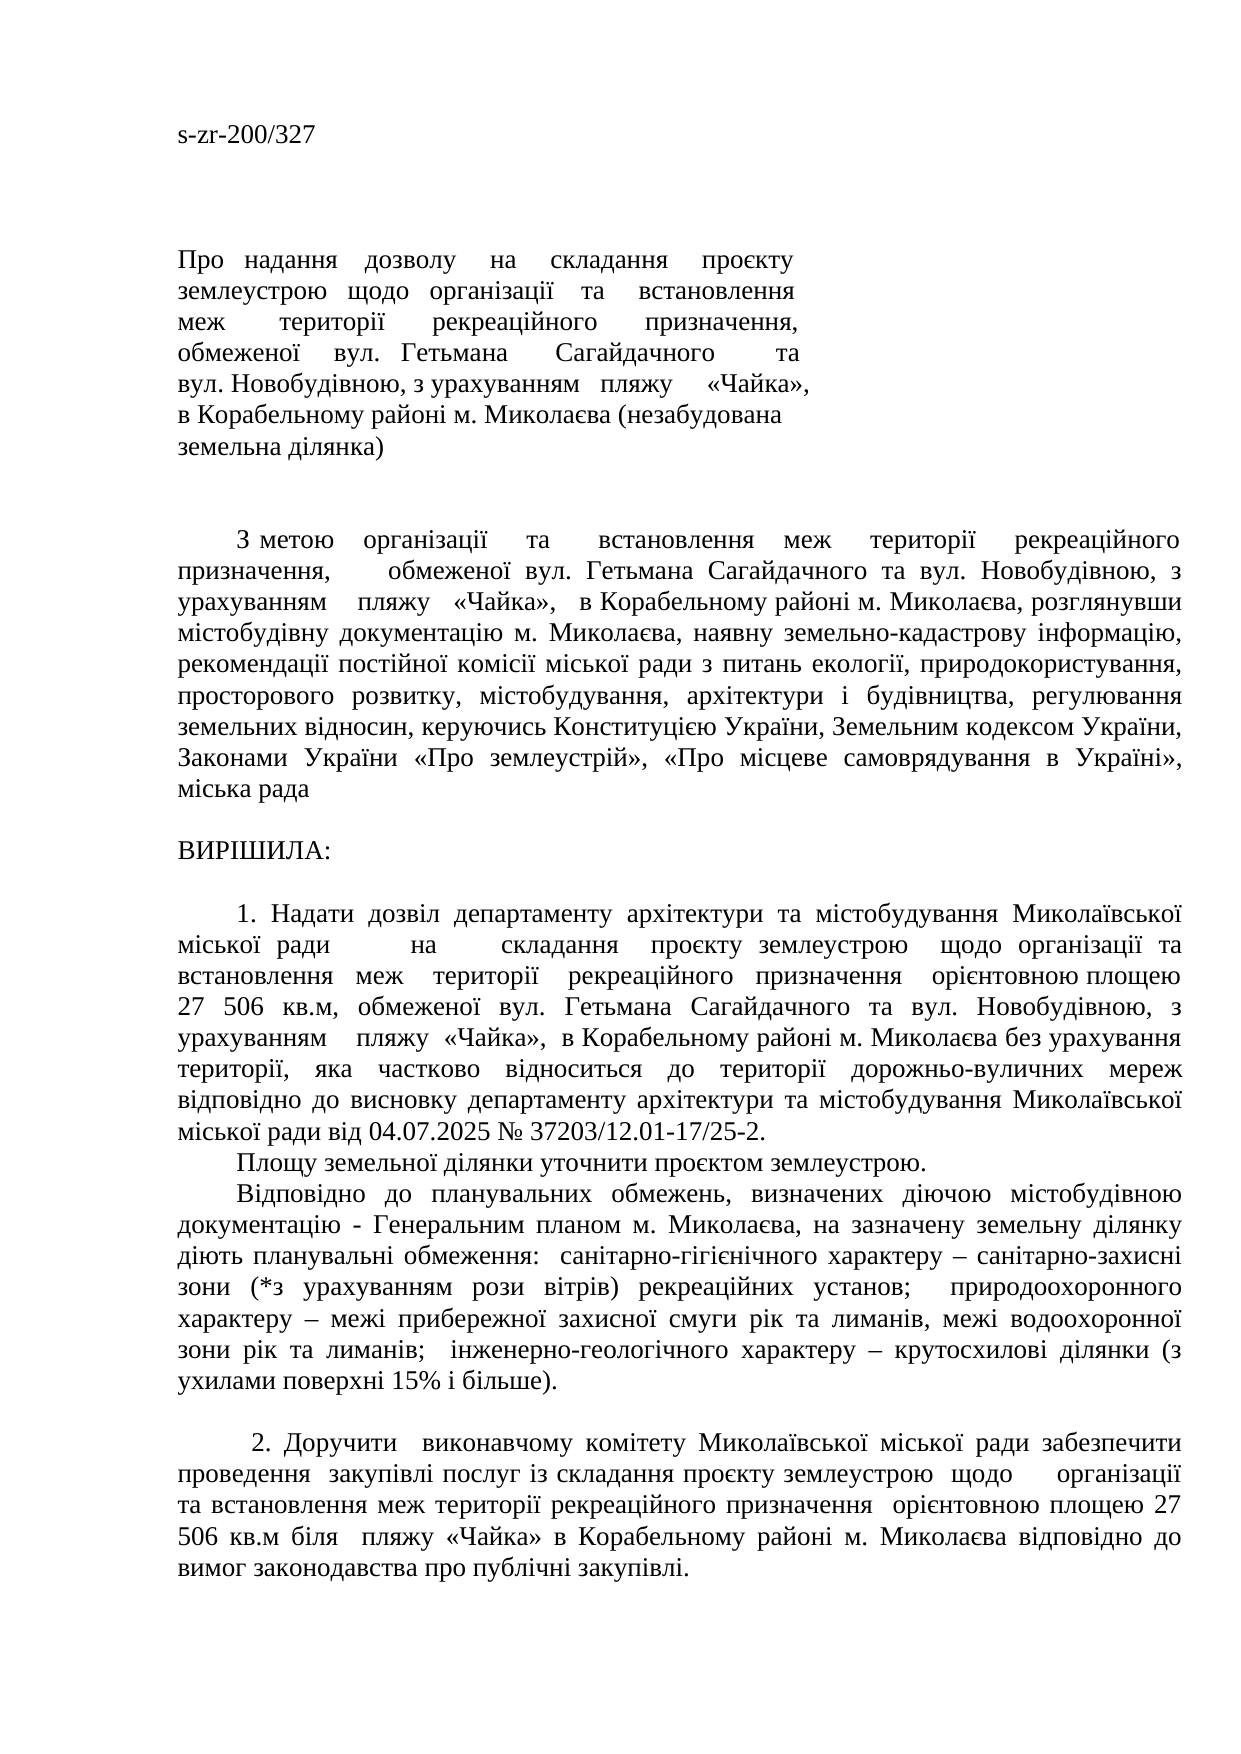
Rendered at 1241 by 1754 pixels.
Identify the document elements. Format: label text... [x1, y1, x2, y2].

text Площу земельної ділянки уточнити проєктом землеустрою. [177, 1146, 1183, 1177]
text землеустрою щодо організації та встановлення [177, 274, 1183, 305]
text ВИРІШИЛА: [177, 834, 1183, 866]
text вул. Новобудівною, з урахуванням пляжу «Чайка», [177, 367, 1183, 398]
text Відповідно до планувальних обмежень, визначених діючою містобудівною документацію - Генеральним планом м. Миколаєва, на зазначену земельну ділянку діють планувальні обмеження: санітарно-гігієнічного характеру – санітарно-захисні зони (*з урахуванням рози вітрів) рекреаційних установ; природоохоронного характеру – межі прибережної захисної смуги рік та лиманів, межі водоохоронної зони рік та лиманів; інженерно-геологічного характеру – крутосхилові ділянки (з ухилами поверхні 15% і більше). [177, 1177, 1183, 1395]
text З метою організації та встановлення меж території рекреаційного призначення, обмеженої вул. Гетьмана Сагайдачного та вул. Новобудівною, з урахуванням пляжу «Чайка», в Корабельному районі м. Миколаєва, розглянувши містобудівну документацію м. Миколаєва, наявну земельно-кадастрову інформацію, рекомендації постійної комісії міської ради з питань екології, природокористування, просторового розвитку, містобудування, архітектури і будівництва, регулювання земельних відносин, керуючись Конституцією України, Земельним кодексом України, Законами України «Про землеустрій», «Про місцеве самоврядування в Україні», міська рада [177, 523, 1183, 803]
text Про надання дозволу на складання проєкту [177, 243, 1183, 274]
text 2. Доручити виконавчому комітету Миколаївської міської ради забезпечити проведення закупівлі послуг із складання проєкту землеустрою щодо організації та встановлення меж території рекреаційного призначення орієнтовною площею 27 506 кв.м біля пляжу «Чайка» в Корабельному районі м. Миколаєва відповідно до вимог законодавства про публічні закупівлі. [177, 1426, 1183, 1582]
text 1. Надати дозвіл департаменту архітектури та містобудування Миколаївської міської ради на складання проєкту землеустрою щодо організації та встановлення меж території рекреаційного призначення орієнтовною площею 27 506 кв.м, обмеженої вул. Гетьмана Сагайдачного та вул. Новобудівною, з урахуванням пляжу «Чайка», в Корабельному районі м. Миколаєва без урахування території, яка частково відноситься до території дорожньо-вуличних мереж відповідно до висновку департаменту архітектури та містобудування Миколаївської міської ради від 04.07.2025 № 37203/12.01-17/25-2. [177, 897, 1183, 1146]
text s-zr-200/327 [177, 118, 1183, 149]
text обмеженої вул. Гетьмана Сагайдачного та [177, 336, 1183, 367]
text земельна ділянка) [177, 429, 1183, 461]
text меж території рекреаційного призначення, [177, 305, 1183, 336]
text в Корабельному районі м. Миколаєва (незабудована [177, 398, 1183, 429]
